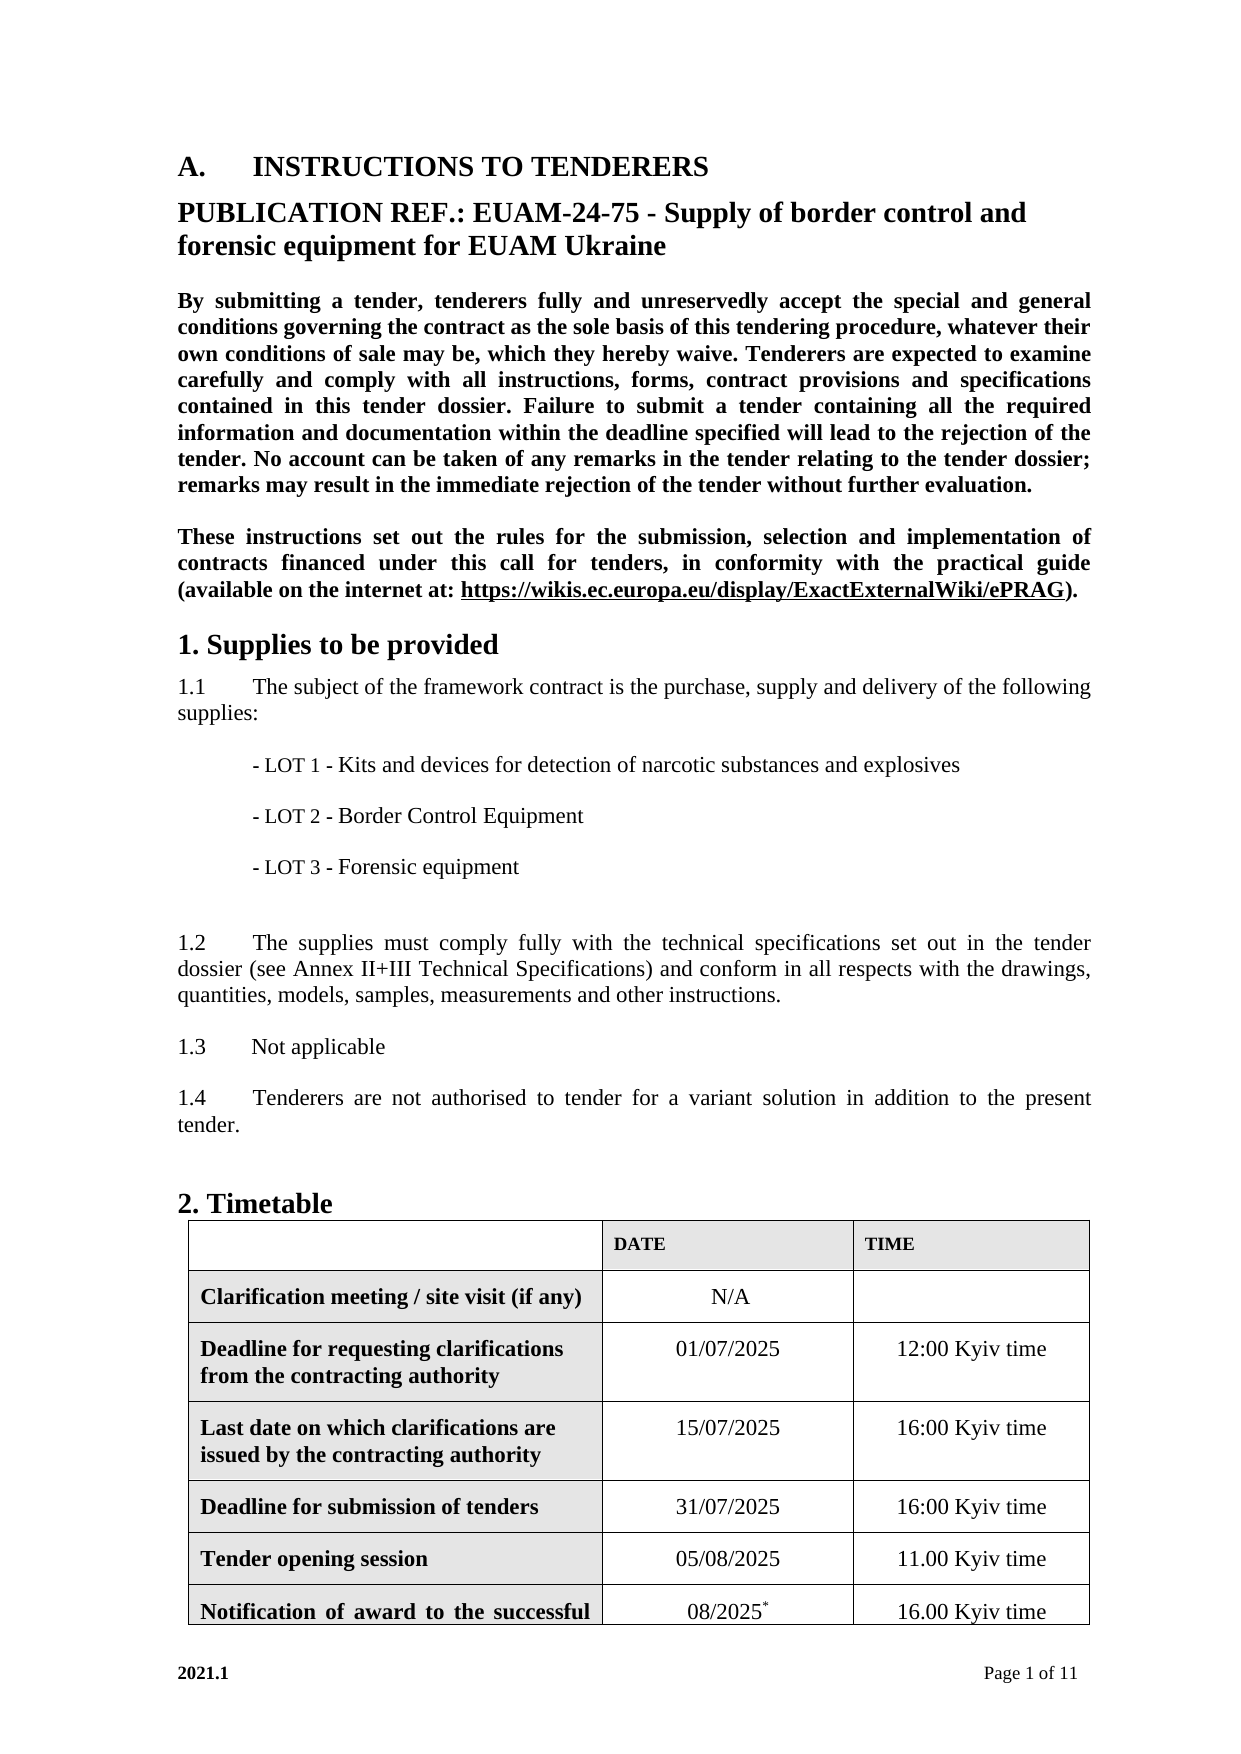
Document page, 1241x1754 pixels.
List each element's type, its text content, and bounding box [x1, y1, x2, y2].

table_cell 12:00 Kyiv time [854, 1323, 1089, 1401]
table_cell [854, 1271, 1089, 1322]
table_cell 01/07/2025 [603, 1323, 853, 1401]
subtitle A. INSTRUCTIONS TO TENDERERS [177, 149, 1092, 182]
text - LOT 1 - Kits and devices for detection of narcotic substances and explosives [177, 751, 1092, 777]
table_cell 15/07/2025 [603, 1402, 853, 1479]
table_header [189, 1221, 602, 1269]
subtitle 1.1 The subject of the framework contract is the purchase, supply and delivery of the following supplies: [177, 673, 1092, 726]
subtitle 1. Supplies to be provided [177, 627, 1092, 661]
table_cell N/A [603, 1271, 853, 1322]
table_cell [189, 1585, 602, 1624]
subtitle By submitting a tender, tenderers fully and unreservedly accept the special and general conditions governing the contract as the sole basis of this tendering procedure, whatever their own conditions of sale may be, which they hereby waive. Tenderers are expected to examine carefully and comply with all instructions, forms, contract provisions and specifications contained in this tender dossier. Failure to submit a tender containing all the required information and documentation within the deadline specified will lead to the rejection of the tender. No account can be taken of any remarks in the tender relating to the tender dossier; remarks may result in the immediate rejection of the tender without further evaluation. [177, 287, 1092, 498]
table_cell Last date on which clarifications are issued by the contracting authority [189, 1402, 602, 1479]
table_cell Deadline for requesting clarifications from the contracting authority [189, 1323, 602, 1401]
subtitle 2. Timetable [177, 1186, 1092, 1219]
table_header TIME [854, 1221, 1089, 1269]
subtitle 1.2 The supplies must comply fully with the technical specifications set out in the tender dossier (see Annex II+III Technical Specifications) and conform in all respects with the drawings, quantities, models, samples, measurements and other instructions. [177, 929, 1092, 1008]
table_cell 16:00 Kyiv time [854, 1402, 1089, 1479]
text - LOT 2 - Border Control Equipment [177, 802, 1092, 828]
table_cell Clarification meeting / site visit (if any) [189, 1271, 602, 1322]
table_cell 05/08/2025 [603, 1533, 853, 1584]
subtitle PUBLICATION REF.: EUAM-24-75 - Supply of border control and forensic equipment for EUAM Ukraine [177, 195, 1092, 262]
table_cell Tender opening session [189, 1533, 602, 1584]
table_cell 11.00 Kyiv time [854, 1533, 1089, 1584]
subtitle 1.4 Tenderers are not authorised to tender for a variant solution in addition to the present tender. [177, 1084, 1092, 1161]
text - LOT 3 - Forensic equipment [177, 853, 1092, 880]
table_header DATE [603, 1221, 853, 1269]
table_cell Deadline for submission of tenders [189, 1481, 602, 1532]
table_cell 16.00 Kyiv time [854, 1585, 1089, 1624]
table_cell 08/2025* [603, 1585, 853, 1624]
subtitle These instructions set out the rules for the submission, selection and implementation of contracts financed under this call for tenders, in conformity with the practical guide (available on the internet at: https://wikis.ec.europa.eu/display/ExactExternalWiki/ePRAG). [177, 523, 1092, 602]
table_cell 16:00 Kyiv time [854, 1481, 1089, 1532]
subtitle 1.3 Not applicable [177, 1033, 1092, 1059]
table_cell 31/07/2025 [603, 1481, 853, 1532]
